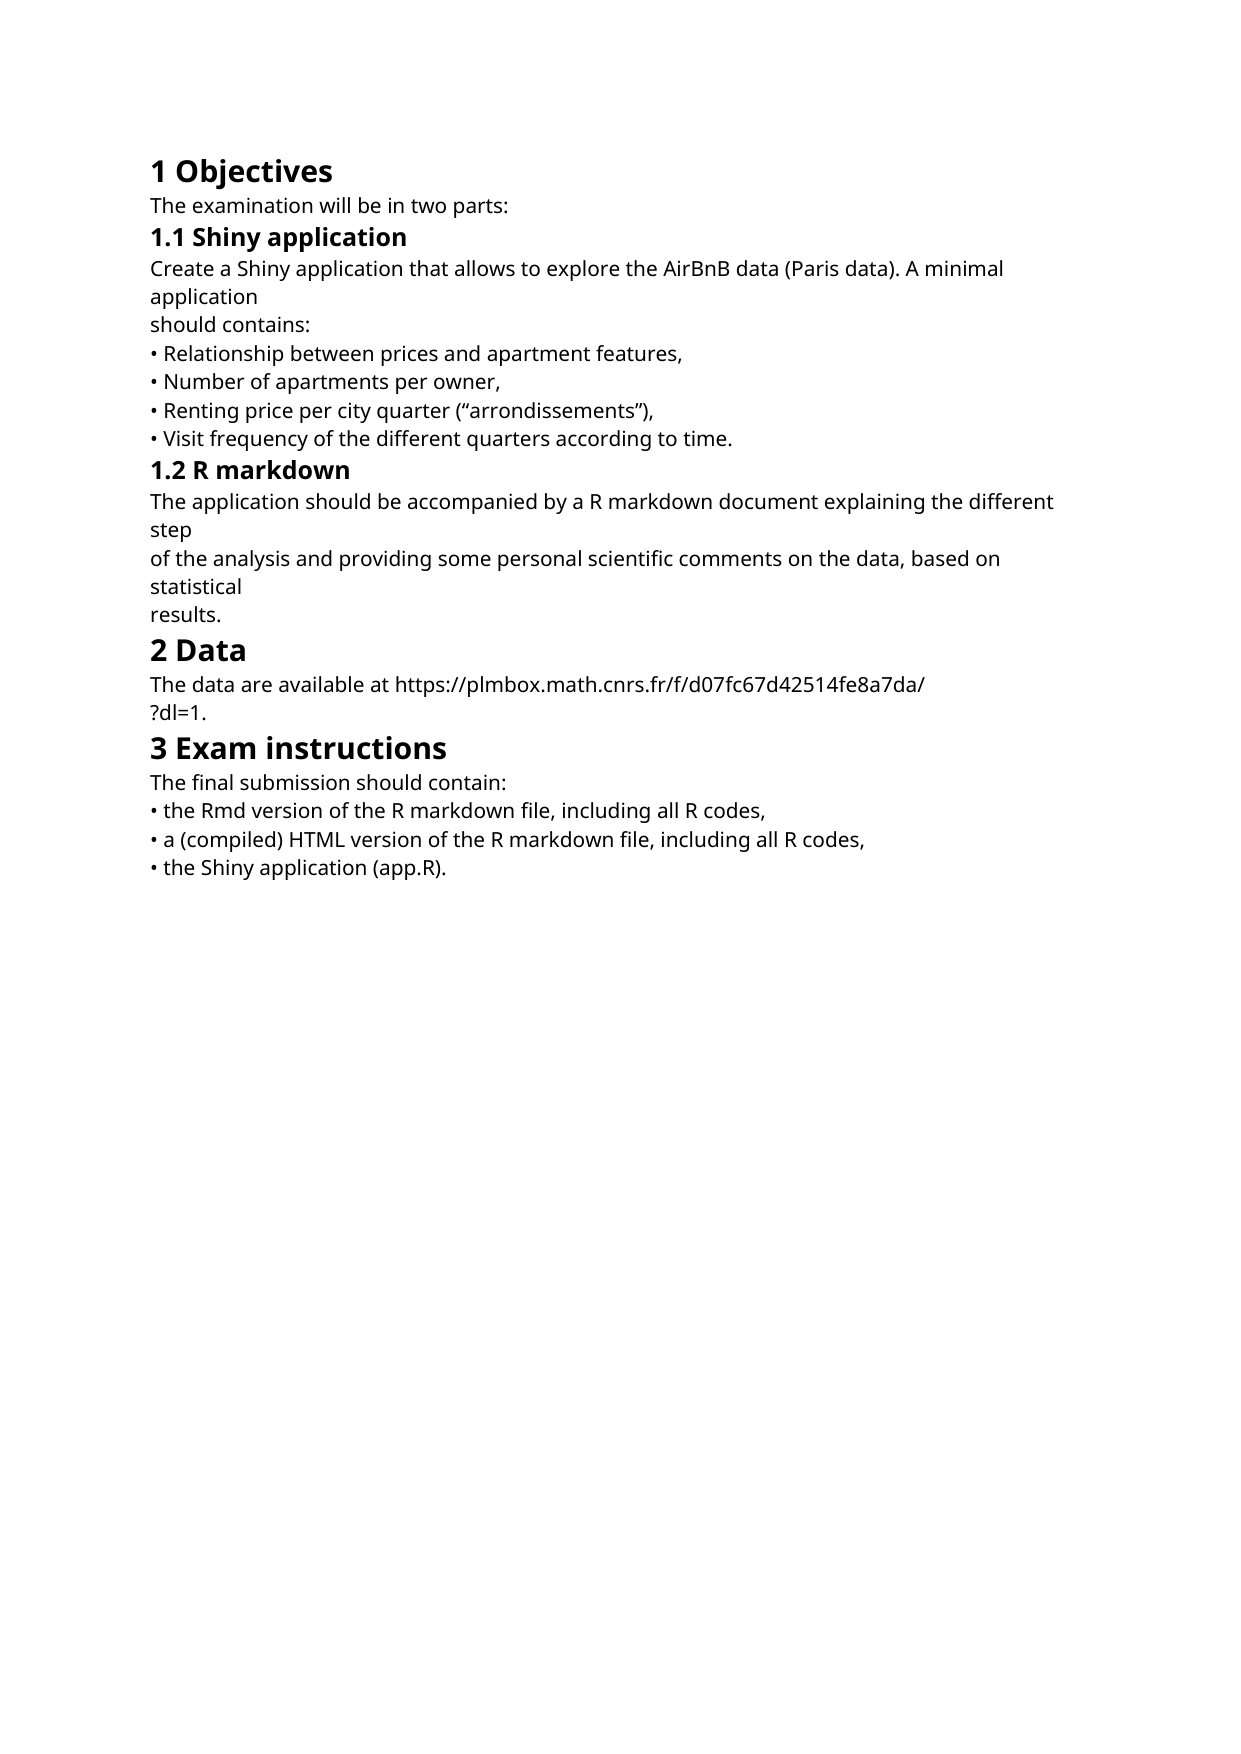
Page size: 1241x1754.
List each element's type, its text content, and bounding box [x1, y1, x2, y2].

text • the Rmd version of the R markdown file, including all R codes, [150, 797, 1090, 825]
text • Visit frequency of the different quarters according to time. [150, 424, 1090, 453]
text 3 Exam instructions [150, 727, 1090, 768]
text • a (compiled) HTML version of the R markdown file, including all R codes, [150, 825, 1090, 853]
text should contains: [150, 311, 1090, 339]
text • the Shiny application (app.R). [150, 853, 1090, 882]
text of the analysis and providing some personal scientific comments on the data, based on statistical [150, 544, 1090, 601]
text results. [150, 601, 1090, 629]
text The data are available at https://plmbox.math.cnrs.fr/f/d07fc67d42514fe8a7da/ [150, 670, 1090, 698]
text • Number of apartments per owner, [150, 367, 1090, 396]
text The final submission should contain: [150, 768, 1090, 797]
text The application should be accompanied by a R markdown document explaining the different step [150, 487, 1090, 544]
text 1.2 R markdown [150, 453, 1090, 487]
text • Renting price per city quarter (“arrondissements”), [150, 396, 1090, 424]
text 1.1 Shiny application [150, 219, 1090, 254]
text 1 Objectives [150, 150, 1090, 191]
text The examination will be in two parts: [150, 191, 1090, 219]
text ?dl=1. [150, 698, 1090, 727]
text 2 Data [150, 629, 1090, 670]
text • Relationship between prices and apartment features, [150, 339, 1090, 367]
text Create a Shiny application that allows to explore the AirBnB data (Paris data). A minimal application [150, 254, 1090, 311]
